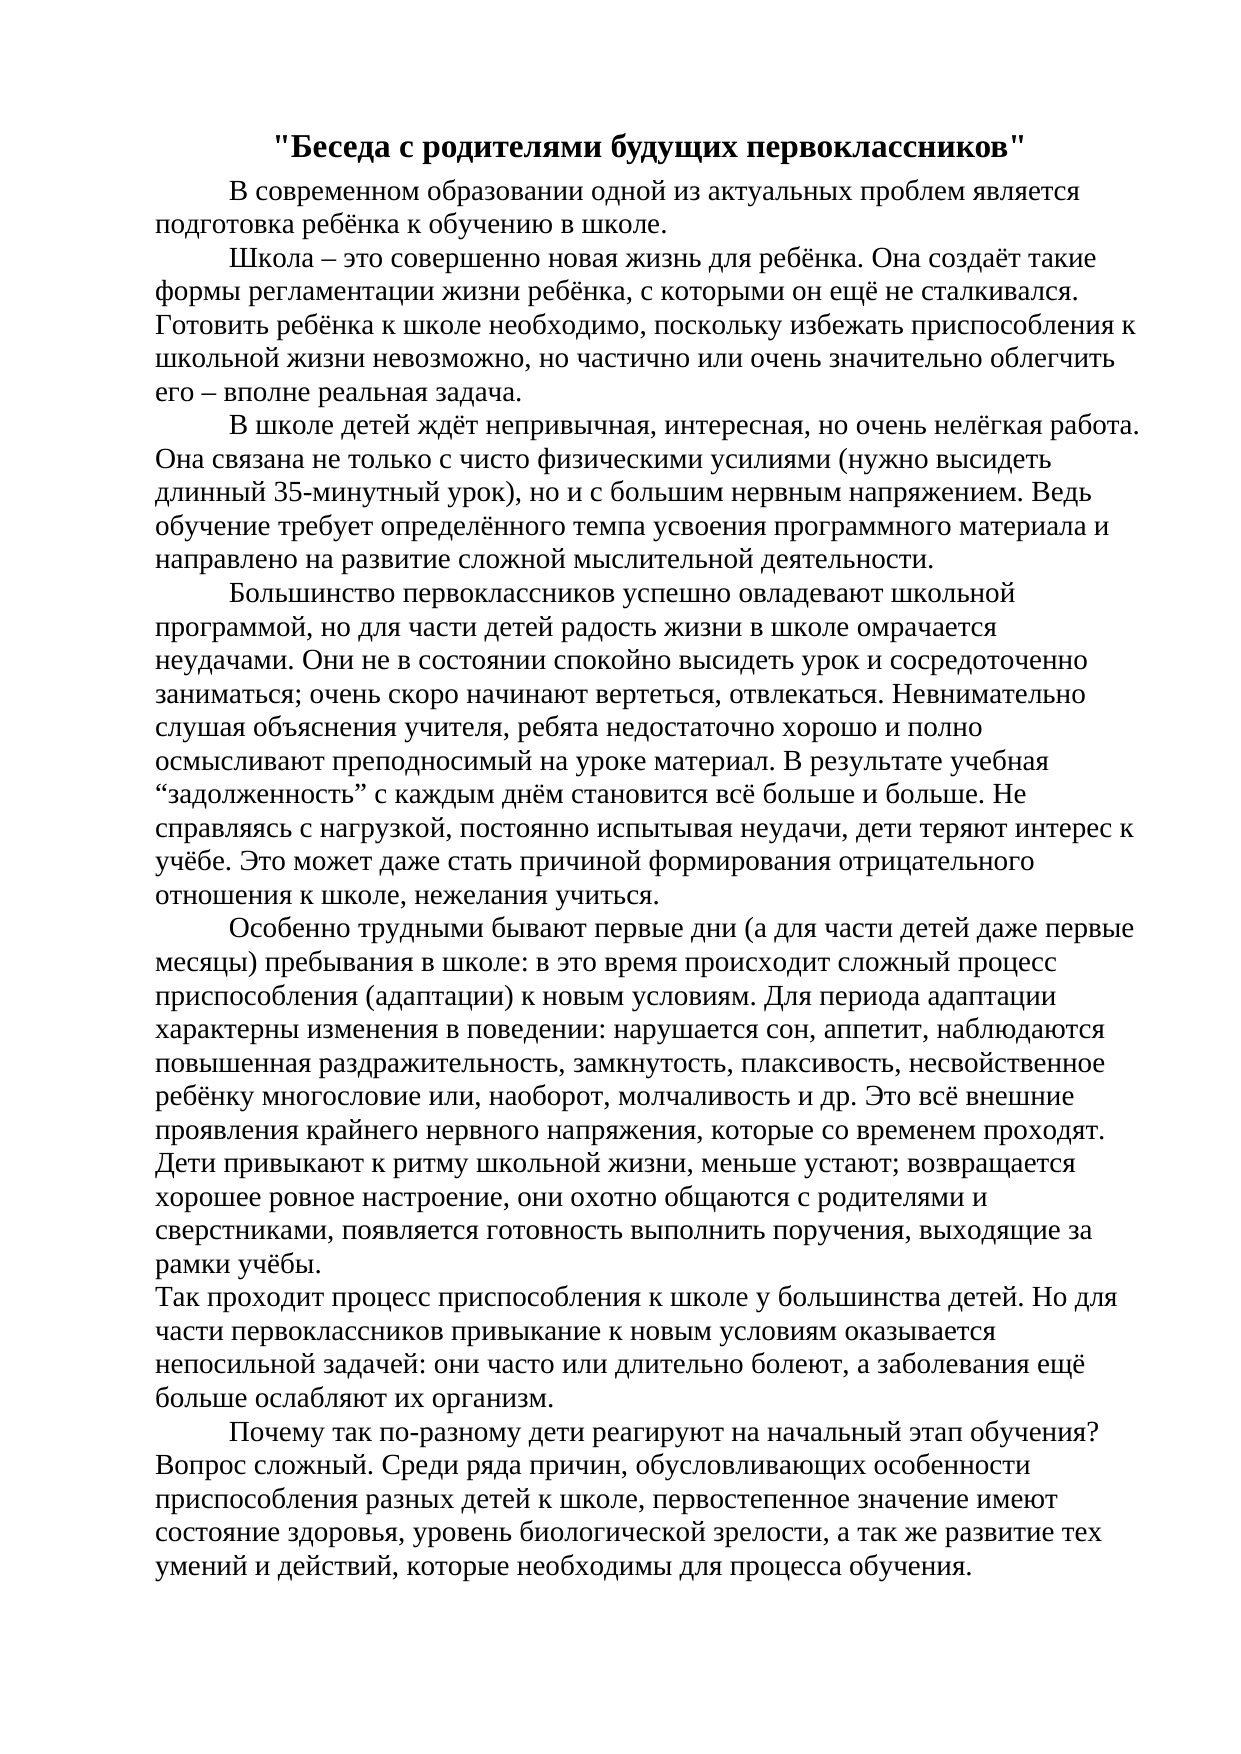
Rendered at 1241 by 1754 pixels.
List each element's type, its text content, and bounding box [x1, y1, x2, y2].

text В современном образовании одной из актуальных проблем является подготовка ребёнка к обучению в школе. [155, 173, 1144, 240]
text Почему так по-разному дети реагируют на начальный этап обучения? Вопрос сложный. Среди ряда причин, обусловливающих особенности приспособления разных детей к школе, первостепенное значение имеют [155, 1414, 1144, 1514]
text состояние здоровья, уровень биологической зрелости, а так же развитие тех умений и действий, которые необходимы для процесса обучения. [155, 1514, 1144, 1581]
text Особенно трудными бывают первые дни (а для части детей даже первые месяцы) пребывания в школе: в это время происходит сложный процесс приспособления (адаптации) к новым условиям. Для периода адаптации характерны изменения в поведении: нарушается сон, аппетит, наблюдаются повышенная раздражительность, замкнутость, плаксивость, несвойственное ребёнку многословие или, наоборот, молчаливость и др. Это всё внешние проявления крайнего нервного напряжения, которые со временем проходят. Дети привыкают к ритму школьной жизни, меньше устают; возвращается хорошее ровное настроение, они охотно общаются с родителями и сверстниками, появляется готовность выполнить поручения, выходящие за рамки учёбы. [155, 911, 1144, 1279]
text Большинство первоклассников успешно овладевают школьной программой, но для части детей радость жизни в школе омрачается неудачами. Они не в состоянии спокойно высидеть урок и сосредоточенно заниматься; очень скоро начинают вертеться, отвлекаться. Невнимательно слушая объяснения учителя, ребята недостаточно хорошо и полно осмысливают преподносимый на уроке материал. В результате учебная “задолженность” с каждым днём становится всё больше и больше. Не справляясь с нагрузкой, постоянно испытывая неудачи, дети теряют интерес к учёбе. Это может даже стать причиной формирования отрицательного отношения к школе, нежелания учиться. [155, 575, 1144, 911]
text Школа – это совершенно новая жизнь для ребёнка. Она создаёт такие формы регламентации жизни ребёнка, с которыми он ещё не сталкивался. Готовить ребёнка к школе необходимо, поскольку избежать приспособления к школьной жизни невозможно, но частично или очень значительно облегчить его – вполне реальная задача. [155, 240, 1144, 407]
subtitle "Беседа с родителями будущих первоклассников" [155, 127, 1144, 165]
text В школе детей ждёт непривычная, интересная, но очень нелёгкая работа. Она связана не только с чисто физическими усилиями (нужно высидеть длинный 35-минутный урок), но и с большим нервным напряжением. Ведь обучение требует определённого темпа усвоения программного материала и направлено на развитие сложной мыслительной деятельности. [155, 407, 1144, 575]
text Так проходит процесс приспособления к школе у большинства детей. Но для части первоклассников привыкание к новым условиям оказывается непосильной задачей: они часто или длительно болеют, а заболевания ещё больше ослабляют их организм. [155, 1279, 1144, 1414]
